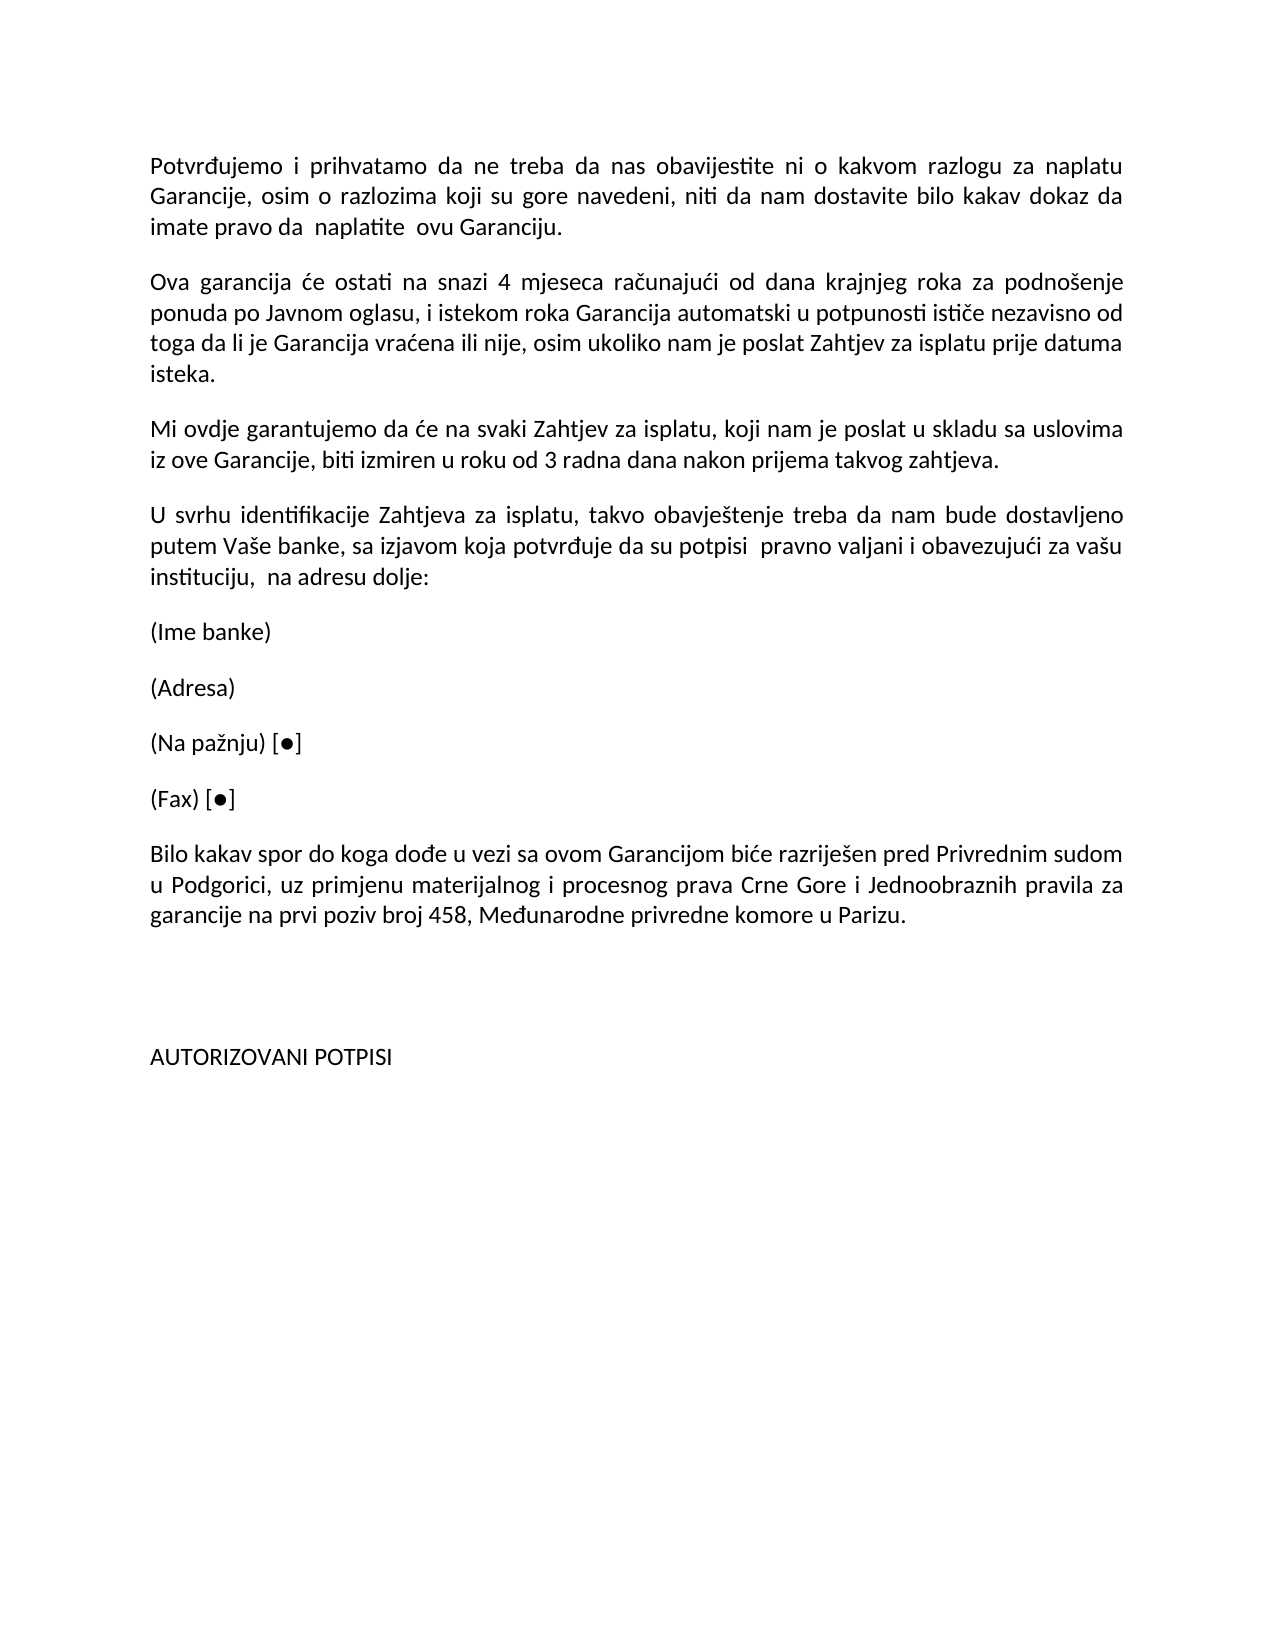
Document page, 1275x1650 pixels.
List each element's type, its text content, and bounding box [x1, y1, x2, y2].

text (Adresa) [150, 672, 1125, 702]
text (Fax) [●] [150, 783, 1125, 813]
text Ova garancija će ostati na snazi 4 mjeseca računajući od dana krajnjeg roka za podnošenje ponuda po Javnom oglasu, i istekom roka Garancija automatski u potpunosti ističe nezavisno od toga da li je Garancija vraćena ili nije, osim ukoliko nam je poslat Zahtjev za isplatu prije datuma isteka. [150, 267, 1125, 389]
text (Na pažnju) [●] [150, 727, 1125, 758]
text (Ime banke) [150, 616, 1125, 647]
text Potvrđujemo i prihvatamo da ne treba da nas obavijestite ni o kakvom razlogu za naplatu Garancije, osim o razlozima koji su gore navedeni, niti da nam dostavite bilo kakav dokaz da imate pravo da naplatite ovu Garanciju. [150, 150, 1125, 242]
text Bilo kakav spor do koga dođe u vezi sa ovom Garancijom biće razriješen pred Privrednim sudom u Podgorici, uz primjenu materijalnog i procesnog prava Crne Gore i Jednoobraznih pravila za garancije na prvi poziv broj 458, Međunarodne privredne komore u Parizu. [150, 838, 1125, 930]
text AUTORIZOVANI POTPISI [150, 1041, 1125, 1071]
text U svrhu identifikacije Zahtjeva za isplatu, takvo obavještenje treba da nam bude dostavljeno putem Vaše banke, sa izjavom koja potvrđuje da su potpisi pravno valjani i obavezujući za vašu instituciju, na adresu dolje: [150, 500, 1125, 591]
text Mi ovdje garantujemo da će na svaki Zahtjev za isplatu, koji nam je poslat u skladu sa uslovima iz ove Garancije, biti izmiren u roku od 3 radna dana nakon prijema takvog zahtjeva. [150, 414, 1125, 475]
